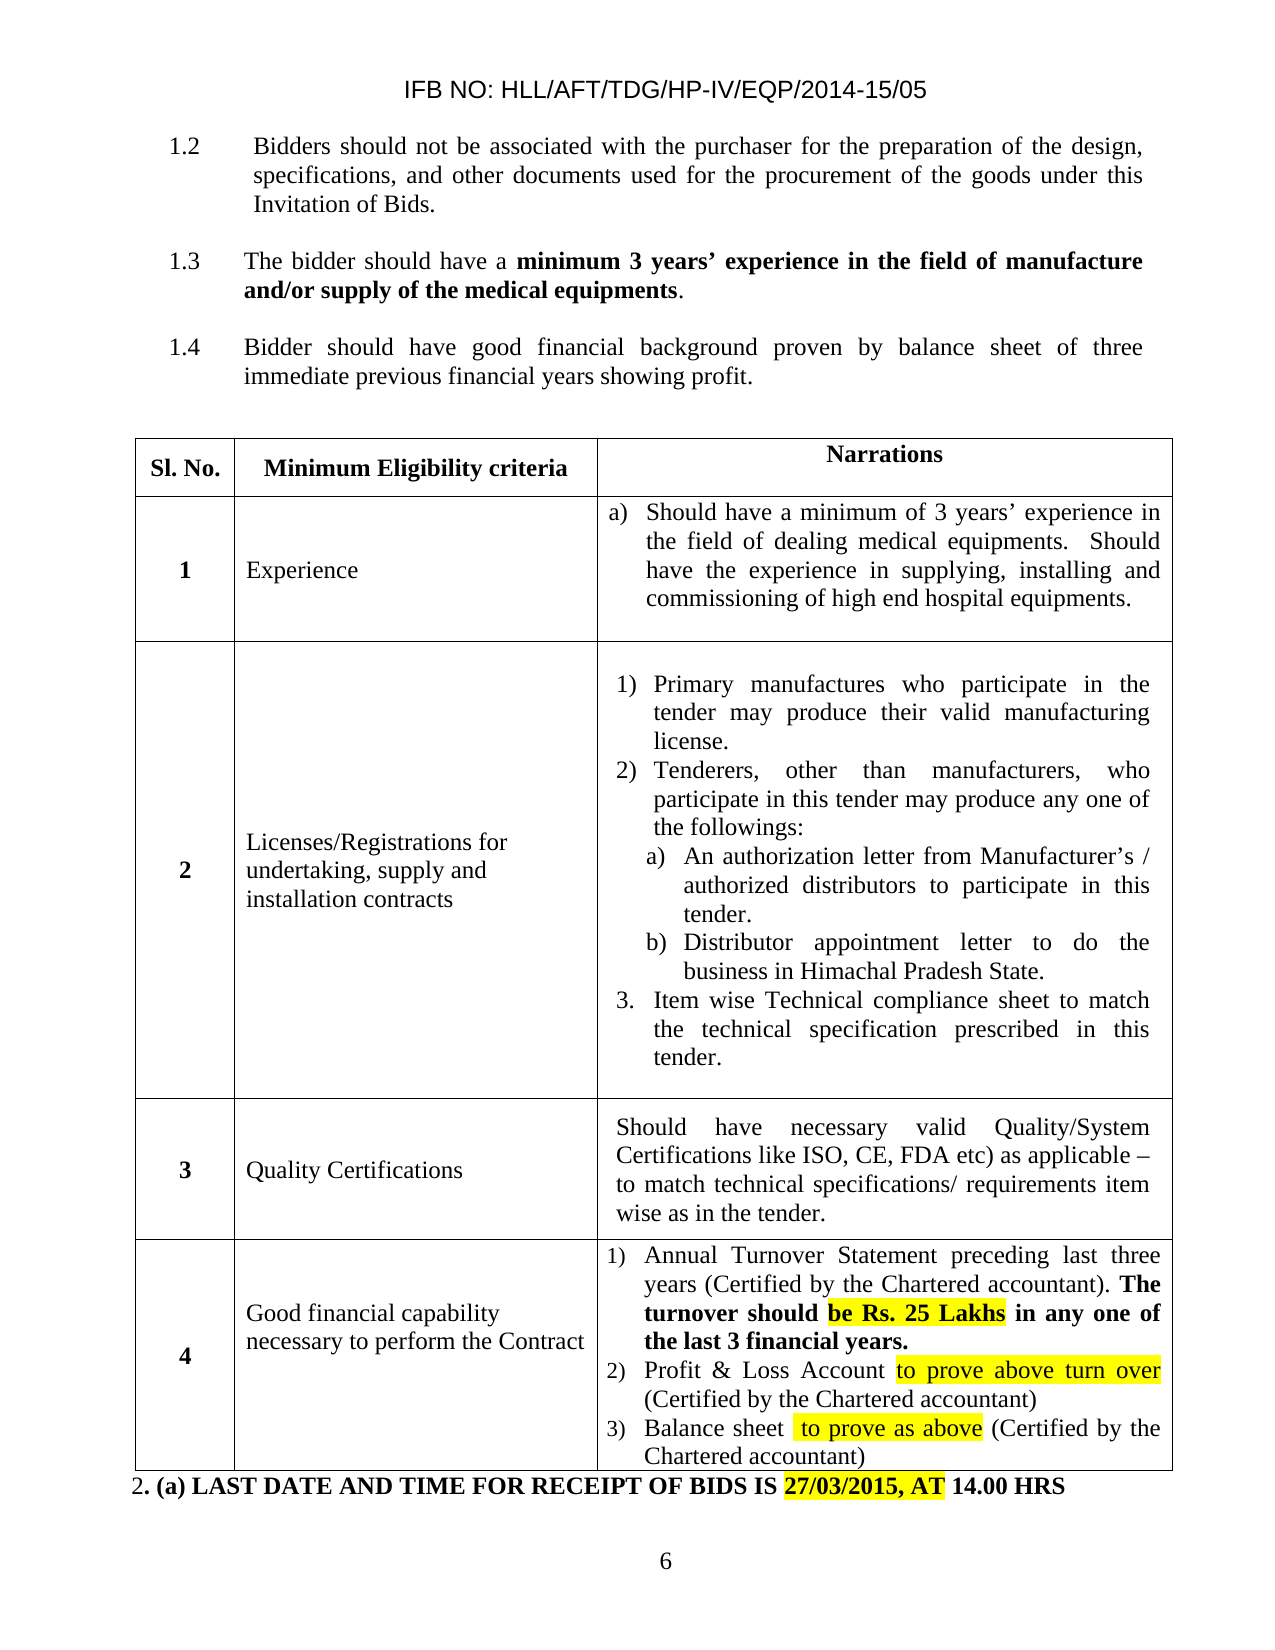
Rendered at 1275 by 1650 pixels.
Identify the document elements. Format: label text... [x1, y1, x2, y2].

text 1.2 Bidders should not be associated with the purchaser for the preparation of the design, specifications, and other documents used for the procurement of the goods under this Invitation of Bids. [169, 131, 1144, 217]
text 2. (a) LAST DATE AND TIME FOR RECEIPT OF BIDS IS 27/03/2015, AT 14.00 HRS [945, 476, 1200, 1500]
table_cell Should have necessary valid Quality/System Certifications like ISO, CE, FDA etc) as applicable – to match technical specifications/ requirements item wise as in the tender. [598, 1099, 1172, 1239]
table_header Narrations [598, 439, 1172, 496]
table_cell Annual Turnover Statement preceding last three years (Certified by the Chartered accountant). The turnover should be Rs. 25 Lakhs in any one of the last 3 financial years. Profit & Loss Account to prove above turn over (Certified by the Chartered accountant) Balance sheet to prove as above (Certified by the Chartered accountant) [598, 1240, 1172, 1470]
text 1.3 The bidder should have a minimum 3 years’ experience in the field of manufacture and/or supply of the medical equipments. [169, 246, 1144, 304]
table_cell 2 [136, 642, 234, 1098]
table_header Sl. No. [136, 439, 234, 496]
table_cell Quality Certifications [235, 1099, 597, 1239]
table_header Minimum Eligibility criteria [235, 439, 597, 496]
table_cell 3 [136, 1099, 234, 1239]
table_cell Good financial capability necessary to perform the Contract [235, 1240, 597, 1470]
table_cell Should have a minimum of 3 years’ experience in the field of dealing medical equipments. Should have the experience in supplying, installing and commissioning of high end hospital equipments. [598, 497, 1172, 641]
table_cell 1 [136, 497, 234, 641]
table_cell 4 [136, 1240, 234, 1470]
text 2. (a) LAST DATE AND TIME FOR RECEIPT OF BIDS IS 27/03/2015, AT 14.00 HRS [131, 476, 784, 1500]
table_cell Experience [235, 497, 597, 641]
table_cell Licenses/Registrations for undertaking, supply and installation contracts [235, 642, 597, 1098]
table_cell Primary manufactures who participate in the tender may produce their valid manufacturing license. Tenderers, other than manufacturers, who participate in this tender may produce any one of the followings: An authorization letter from Manufacturer’s / authorized distributors to participate in this tender. Distributor appointment letter to do the business in Himachal Pradesh State. Item wise Technical compliance sheet to match the technical specification prescribed in this tender. [598, 642, 1172, 1098]
text 1.4 Bidder should have good financial background proven by balance sheet of three immediate previous financial years showing profit. [169, 332, 1144, 390]
